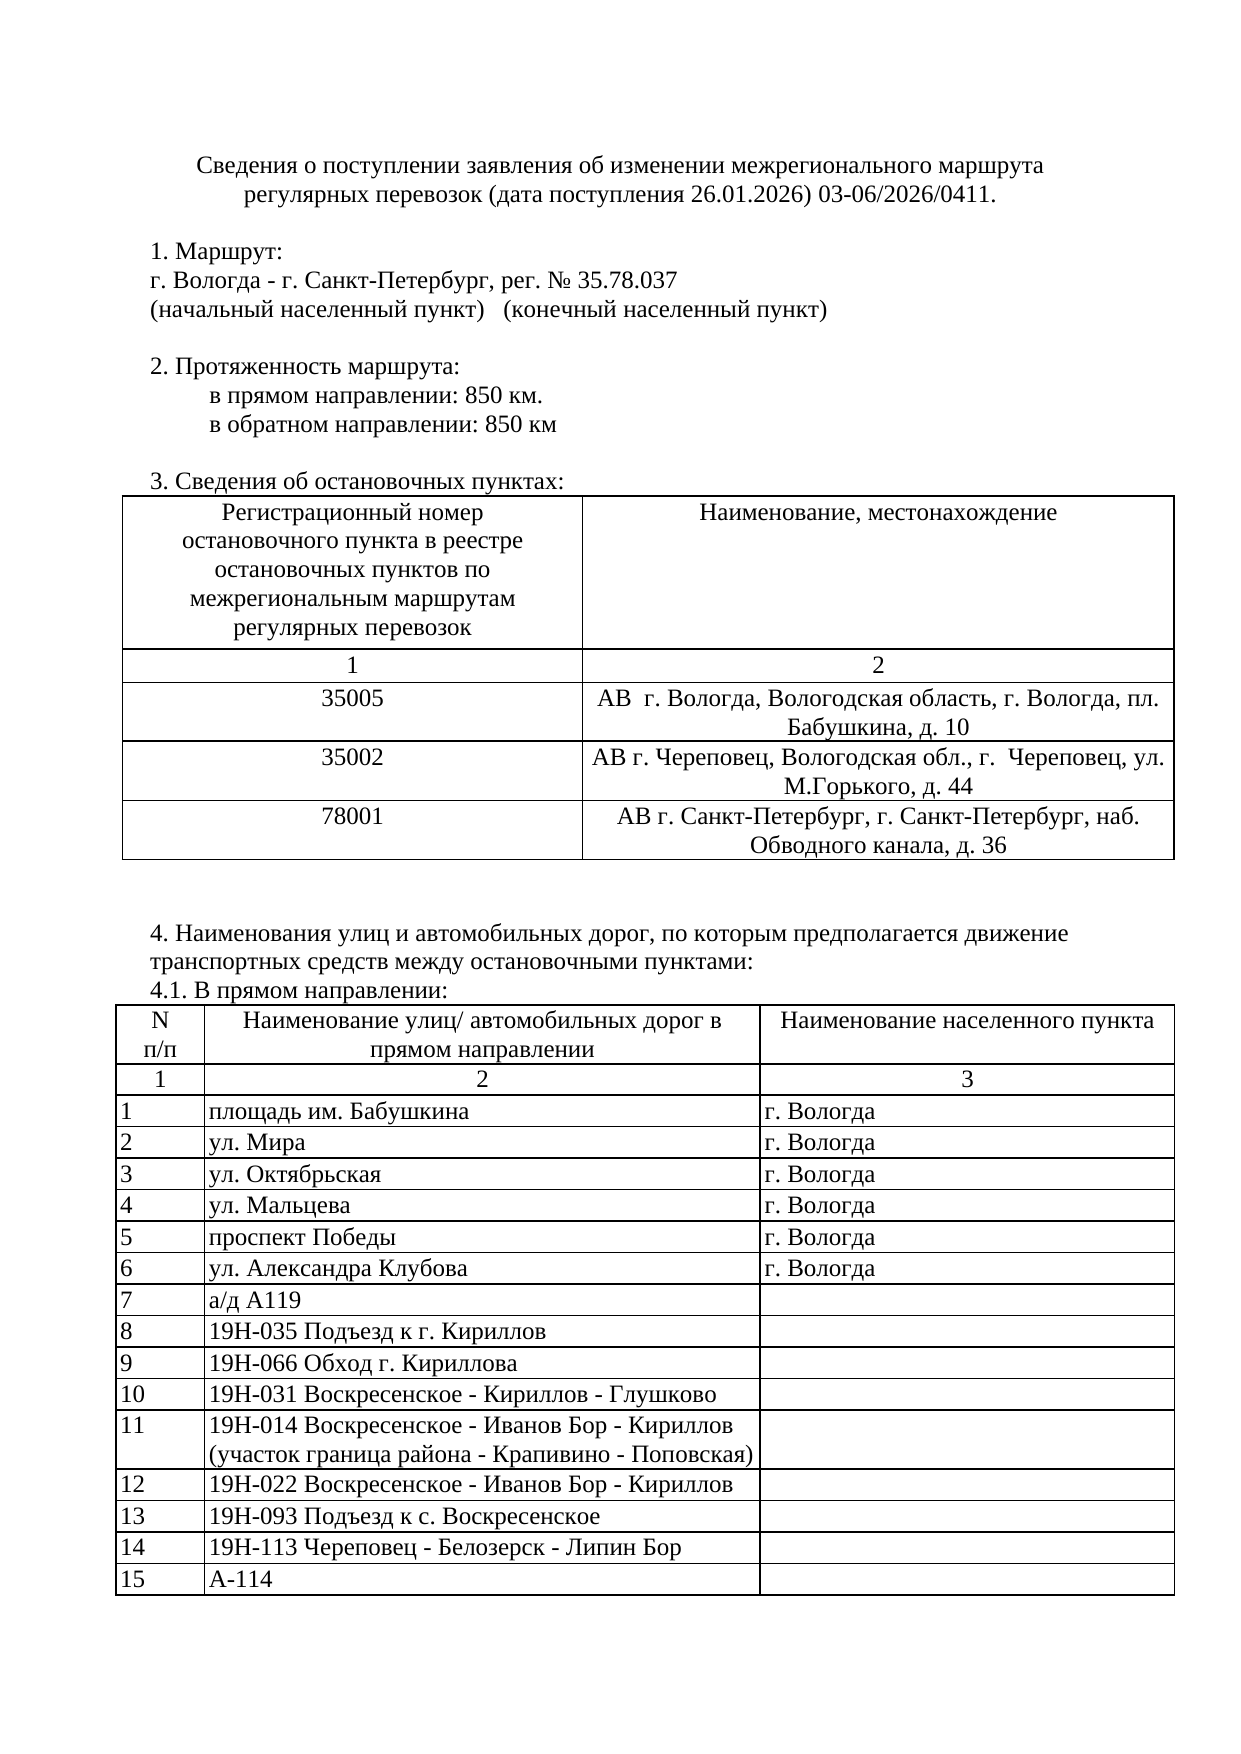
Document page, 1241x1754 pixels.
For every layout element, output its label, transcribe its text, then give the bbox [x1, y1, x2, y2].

table_cell [761, 1470, 1174, 1499]
table_cell г. Вологда [761, 1159, 1174, 1189]
table_cell 78001 [123, 801, 582, 858]
table_cell 4 [117, 1190, 204, 1220]
table_cell 1 [117, 1096, 204, 1126]
table_cell 19Н-113 Череповец - Белозерск - Липин Бор [205, 1533, 759, 1562]
table_cell 15 [117, 1564, 204, 1594]
text 1. Маршрут: [150, 236, 1090, 265]
table_cell ул. Мальцева [205, 1190, 759, 1220]
table_cell 19Н-014 Воскресенское - Иванов Бор - Кириллов (участок граница района - Крапивино - Поповская) [205, 1411, 759, 1468]
table_cell ул. Александра Клубова [205, 1253, 759, 1283]
table_cell г. Вологда [761, 1222, 1174, 1252]
text 4.1. В прямом направлении: [150, 975, 1090, 1004]
table_cell 19Н-031 Воскресенское - Кириллов - Глушково [205, 1379, 759, 1409]
table_cell 19Н-066 Обход г. Кириллова [205, 1348, 759, 1377]
table_cell [761, 1411, 1174, 1468]
table_cell 8 [117, 1316, 204, 1346]
text 2. Протяженность маршрута: [150, 351, 1090, 380]
table_cell г. Вологда [761, 1127, 1174, 1157]
table_cell 12 [117, 1470, 204, 1499]
table_header Наименование населенного пункта [761, 1006, 1174, 1063]
table_cell [761, 1564, 1174, 1594]
table_cell АВ г. Санкт-Петербург, г. Санкт-Петербург, наб. Обводного канала, д. 36 [583, 801, 1173, 858]
table_cell 7 [117, 1285, 204, 1314]
table_cell 11 [117, 1411, 204, 1468]
table_cell 19Н-022 Воскресенское - Иванов Бор - Кириллов [205, 1470, 759, 1499]
text в прямом направлении: 850 км. [150, 380, 1090, 409]
table_cell 2 [205, 1065, 759, 1094]
table_cell 14 [117, 1533, 204, 1562]
text 3. Сведения об остановочных пунктах: [150, 466, 1090, 495]
table_cell площадь им. Бабушкина [205, 1096, 759, 1126]
table_cell ул. Октябрьская [205, 1159, 759, 1189]
table_header N п/п [117, 1006, 204, 1063]
table_cell 2 [117, 1127, 204, 1157]
text г. Вологда - г. Санкт-Петербург, рег. № 35.78.037 [150, 265, 1090, 294]
table_cell АВ г. Череповец, Вологодская обл., г. Череповец, ул. М.Горького, д. 44 [583, 742, 1173, 799]
table_cell 3 [761, 1065, 1174, 1094]
table_header Регистрационный номер остановочного пункта в реестре остановочных пунктов по межрегиональным маршрутам регулярных перевозок [123, 497, 582, 648]
table_cell 3 [117, 1159, 204, 1189]
table_cell ул. Мира [205, 1127, 759, 1157]
table_cell проспект Победы [205, 1222, 759, 1252]
table_cell [761, 1285, 1174, 1314]
table_cell 10 [117, 1379, 204, 1409]
table_header Наименование, местонахождение [583, 497, 1173, 648]
table_cell АВ г. Вологда, Вологодская область, г. Вологда, пл. Бабушкина, д. 10 [583, 683, 1173, 740]
table_cell г. Вологда [761, 1096, 1174, 1126]
table_cell [761, 1316, 1174, 1346]
table_header Наименование улиц/ автомобильных дорог в прямом направлении [205, 1006, 759, 1063]
table_cell 2 [583, 650, 1173, 681]
text (начальный населенный пункт) (конечный населенный пункт) [150, 294, 1090, 322]
table_cell 19Н-035 Подъезд к г. Кириллов [205, 1316, 759, 1346]
table_cell 13 [117, 1501, 204, 1531]
table_cell а/д А119 [205, 1285, 759, 1314]
table_cell 35002 [123, 742, 582, 799]
text Сведения о поступлении заявления об изменении межрегионального маршрута регулярных перевозок (дата поступления 26.01.2026) 03-06/2026/0411. [150, 150, 1090, 207]
table_cell А-114 [205, 1564, 759, 1594]
table_cell [761, 1501, 1174, 1531]
table_cell 9 [117, 1348, 204, 1377]
text в обратном направлении: 850 км [150, 409, 1090, 437]
table_cell 6 [117, 1253, 204, 1283]
table_cell 1 [117, 1065, 204, 1094]
table_cell [761, 1533, 1174, 1562]
table_cell 5 [117, 1222, 204, 1252]
table_cell [761, 1379, 1174, 1409]
table_cell 1 [123, 650, 582, 681]
table_cell г. Вологда [761, 1190, 1174, 1220]
table_cell 19Н-093 Подъезд к с. Воскресенское [205, 1501, 759, 1531]
table_cell 35005 [123, 683, 582, 740]
text 4. Наименования улиц и автомобильных дорог, по которым предполагается движение транспортных средств между остановочными пунктами: [150, 918, 1090, 975]
table_cell г. Вологда [761, 1253, 1174, 1283]
table_cell [761, 1348, 1174, 1377]
